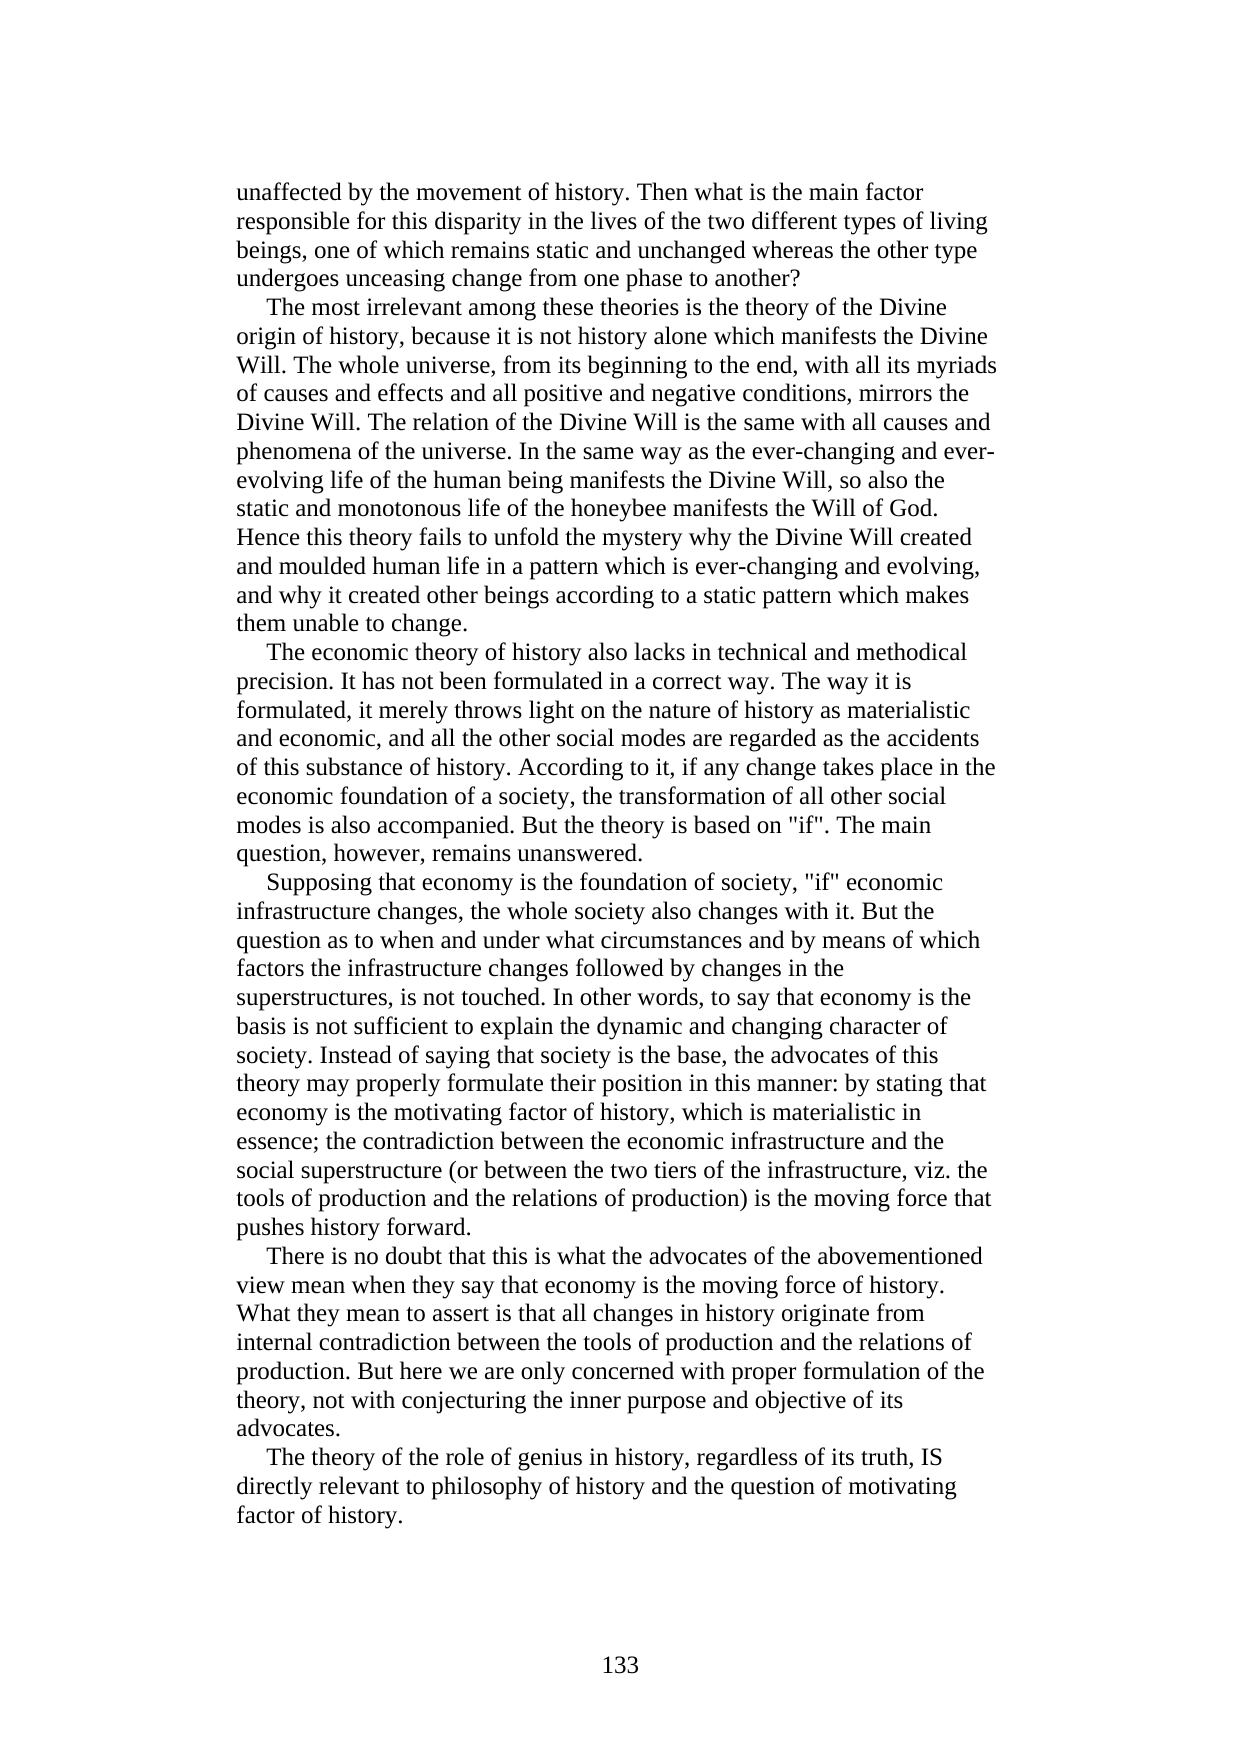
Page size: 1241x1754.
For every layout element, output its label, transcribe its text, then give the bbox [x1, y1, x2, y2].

text The theory of the role of genius in history, regardless of its truth, IS directly relevant to philosophy of history and the question of motivating factor of history. [236, 1442, 1004, 1528]
text There is no doubt that this is what the advocates of the above­mentioned view mean when they say that economy is the moving force of history. What they mean to assert is that all changes in history originate from internal contradiction between the tools of production and the relations of production. But here we are only concerned with proper formulation of the theory, not with conjecturing the inner purpose and objective of its advocates. [236, 1241, 1004, 1442]
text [236, 177, 1004, 292]
text The economic theory of history also lacks in technical and methodical precision. It has not been formulated in a correct way. The way it is formulated, it merely throws light on the nature of history as materialistic and economic, and all the other social modes are regarded as the accidents of this substance of history. According to it, if any change takes place in the economic foundation of a society, the transformation of all other social modes is also accompanied. But the theory is based on "if". The main question, however, remains un­answered. [236, 637, 1004, 867]
text The most irrelevant among these theories is the theory of the Divine origin of history, because it is not history alone which manifests the Divine Will. The whole universe, from its beginning to the end, with all its myriads of causes and effects and all positive and negative con­ditions, mirrors the Divine Will. The relation of the Divine Will is the same with all causes and phenomena of the universe. In the same way as the ever-changing and ever-evolving life of the human being manifests the Divine Will, so also the static and monotonous life of the honeybee manifests the Will of God. Hence this theory fails to unfold the mystery why the Divine Will created and moulded human life in a pattern which is ever-changing and evolving, and why it created other beings according to a static pattern which makes them unable to change. [236, 292, 1004, 637]
text Supposing that economy is the foundation of society, "if" economic infrastructure changes, the whole society also changes with it. But the question as to when and under what circumstances and by means of which factors the infrastructure changes followed by changes in the superstructures, is not touched. In other words, to say that economy is the basis is not sufficient to explain the dynamic and changing character of society. Instead of saying that society is the base, the advocates of this theory may properly formulate their position in this manner: by stating that economy is the motivating factor of history, which is materialistic in essence; the contradiction between the economic infrastructure and the social superstructure (or between the two tiers of the infrastructure, viz. the tools of production and the relations of production) is the moving force that pushes history for­ward. [236, 867, 1004, 1241]
